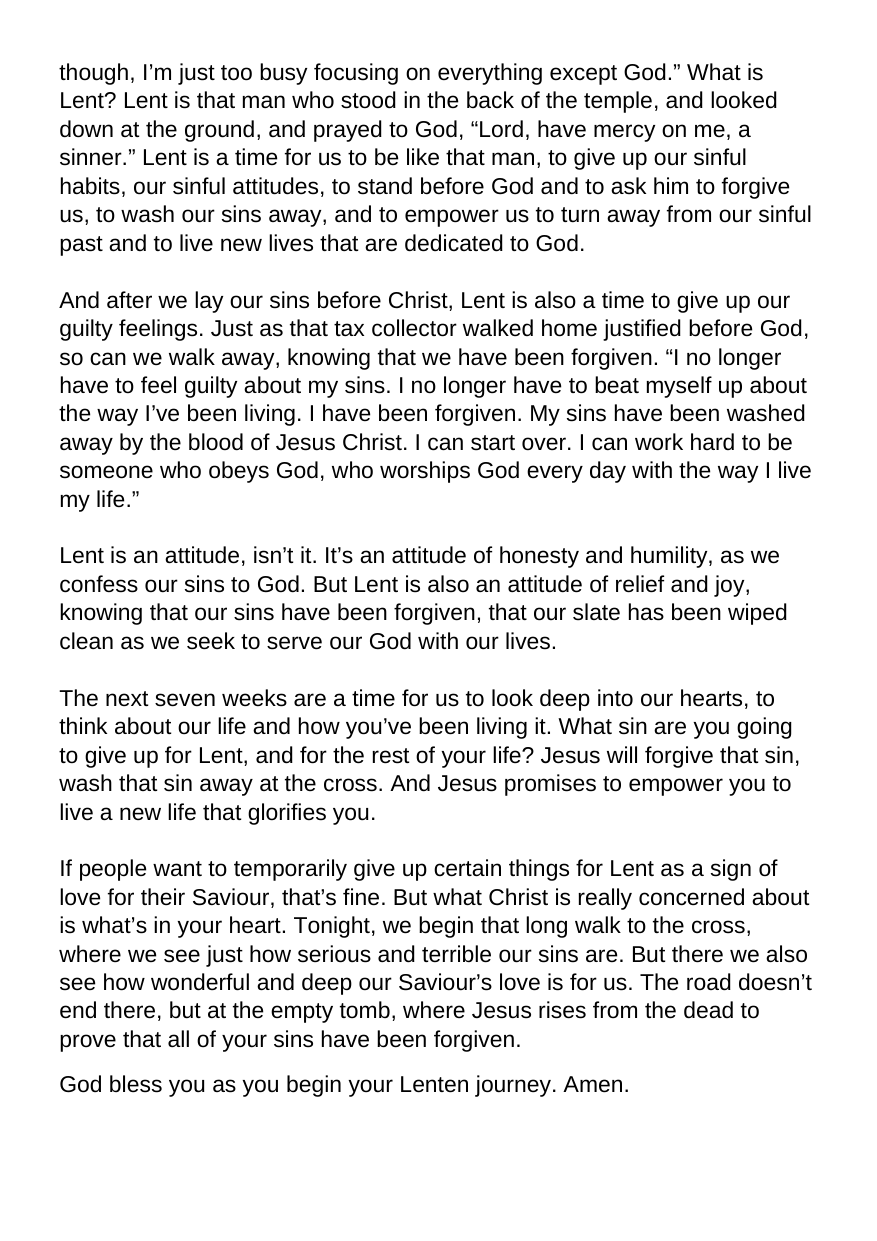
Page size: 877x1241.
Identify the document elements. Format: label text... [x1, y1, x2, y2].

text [59, 59, 818, 1052]
text God bless you as you begin your Lenten journey. Amen. [59, 1071, 818, 1097]
